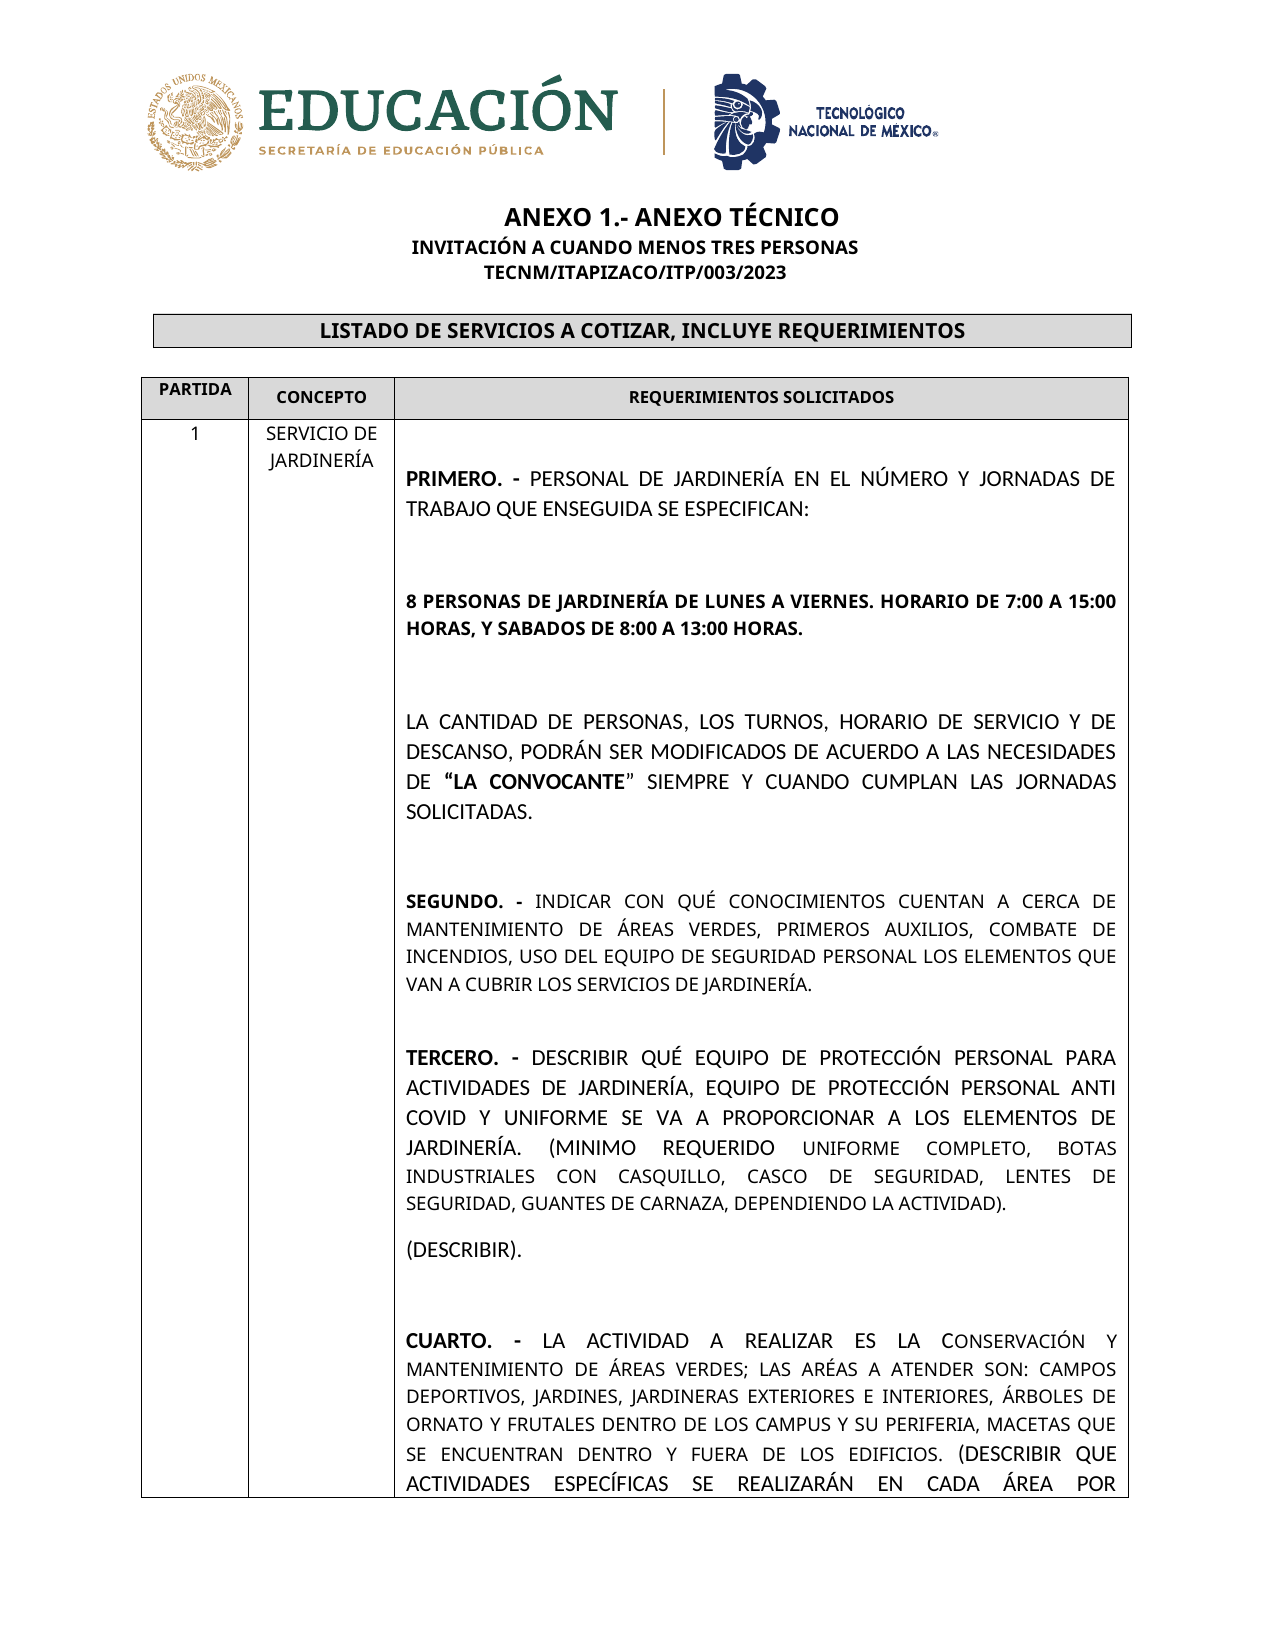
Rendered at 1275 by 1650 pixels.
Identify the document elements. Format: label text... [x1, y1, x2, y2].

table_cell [395, 420, 1128, 1497]
text TECNM/ITAPIZACO/ITP/003/2023 [148, 259, 1122, 285]
text INVITACIÓN A CUANDO MENOS TRES PERSONAS [148, 234, 1122, 259]
table_header PARTIDA [142, 378, 248, 419]
table_cell 1 [142, 420, 248, 1497]
text LISTADO DE SERVICIOS A COTIZAR, INCLUYE REQUERIMIENTOS [154, 315, 1131, 347]
text ANEXO 1.- ANEXO TÉCNICO [221, 200, 1122, 234]
table_header CONCEPTO [249, 378, 394, 419]
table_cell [249, 420, 394, 1497]
table_header REQUERIMIENTOS SOLICITADOS [395, 378, 1128, 419]
